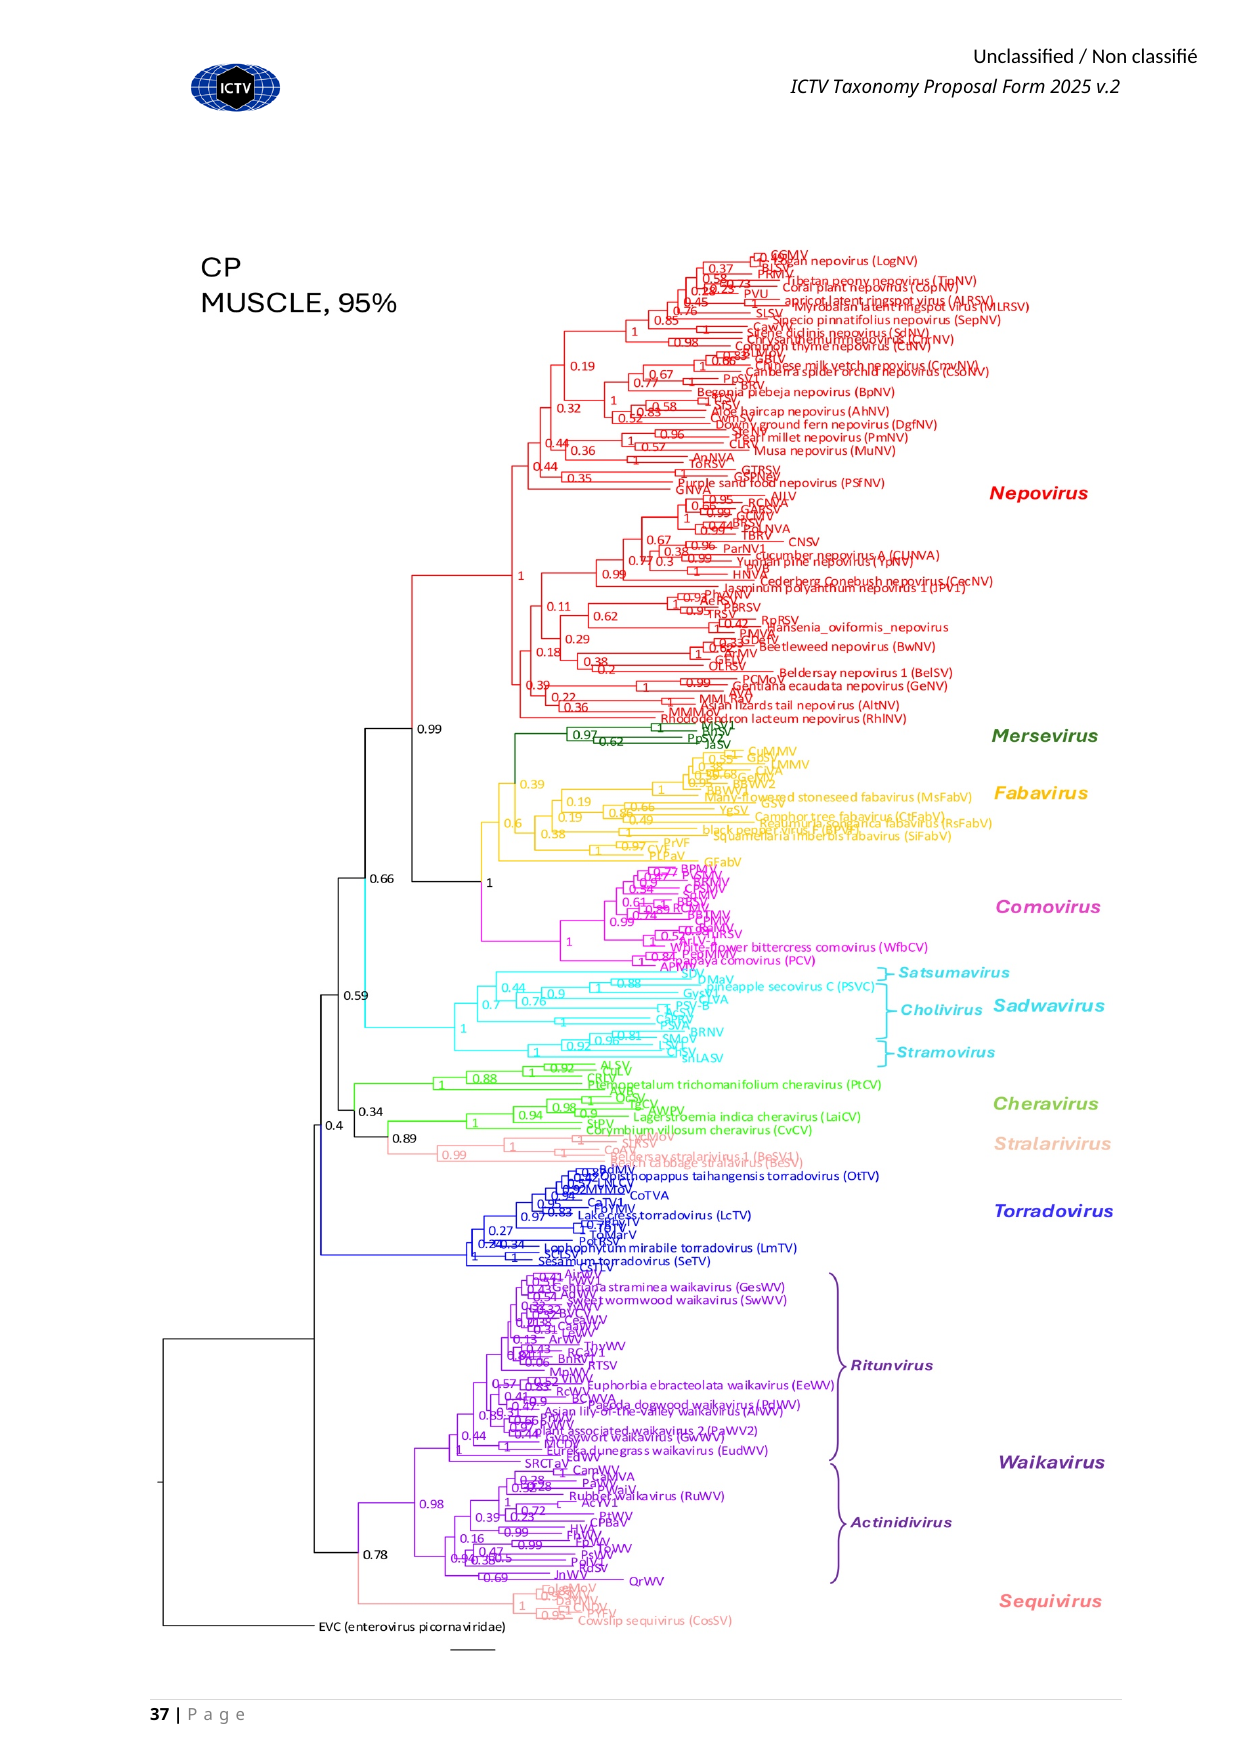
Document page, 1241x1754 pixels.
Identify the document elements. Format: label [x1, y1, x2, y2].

picture [150, 150, 1113, 1651]
picture [190, 56, 282, 113]
